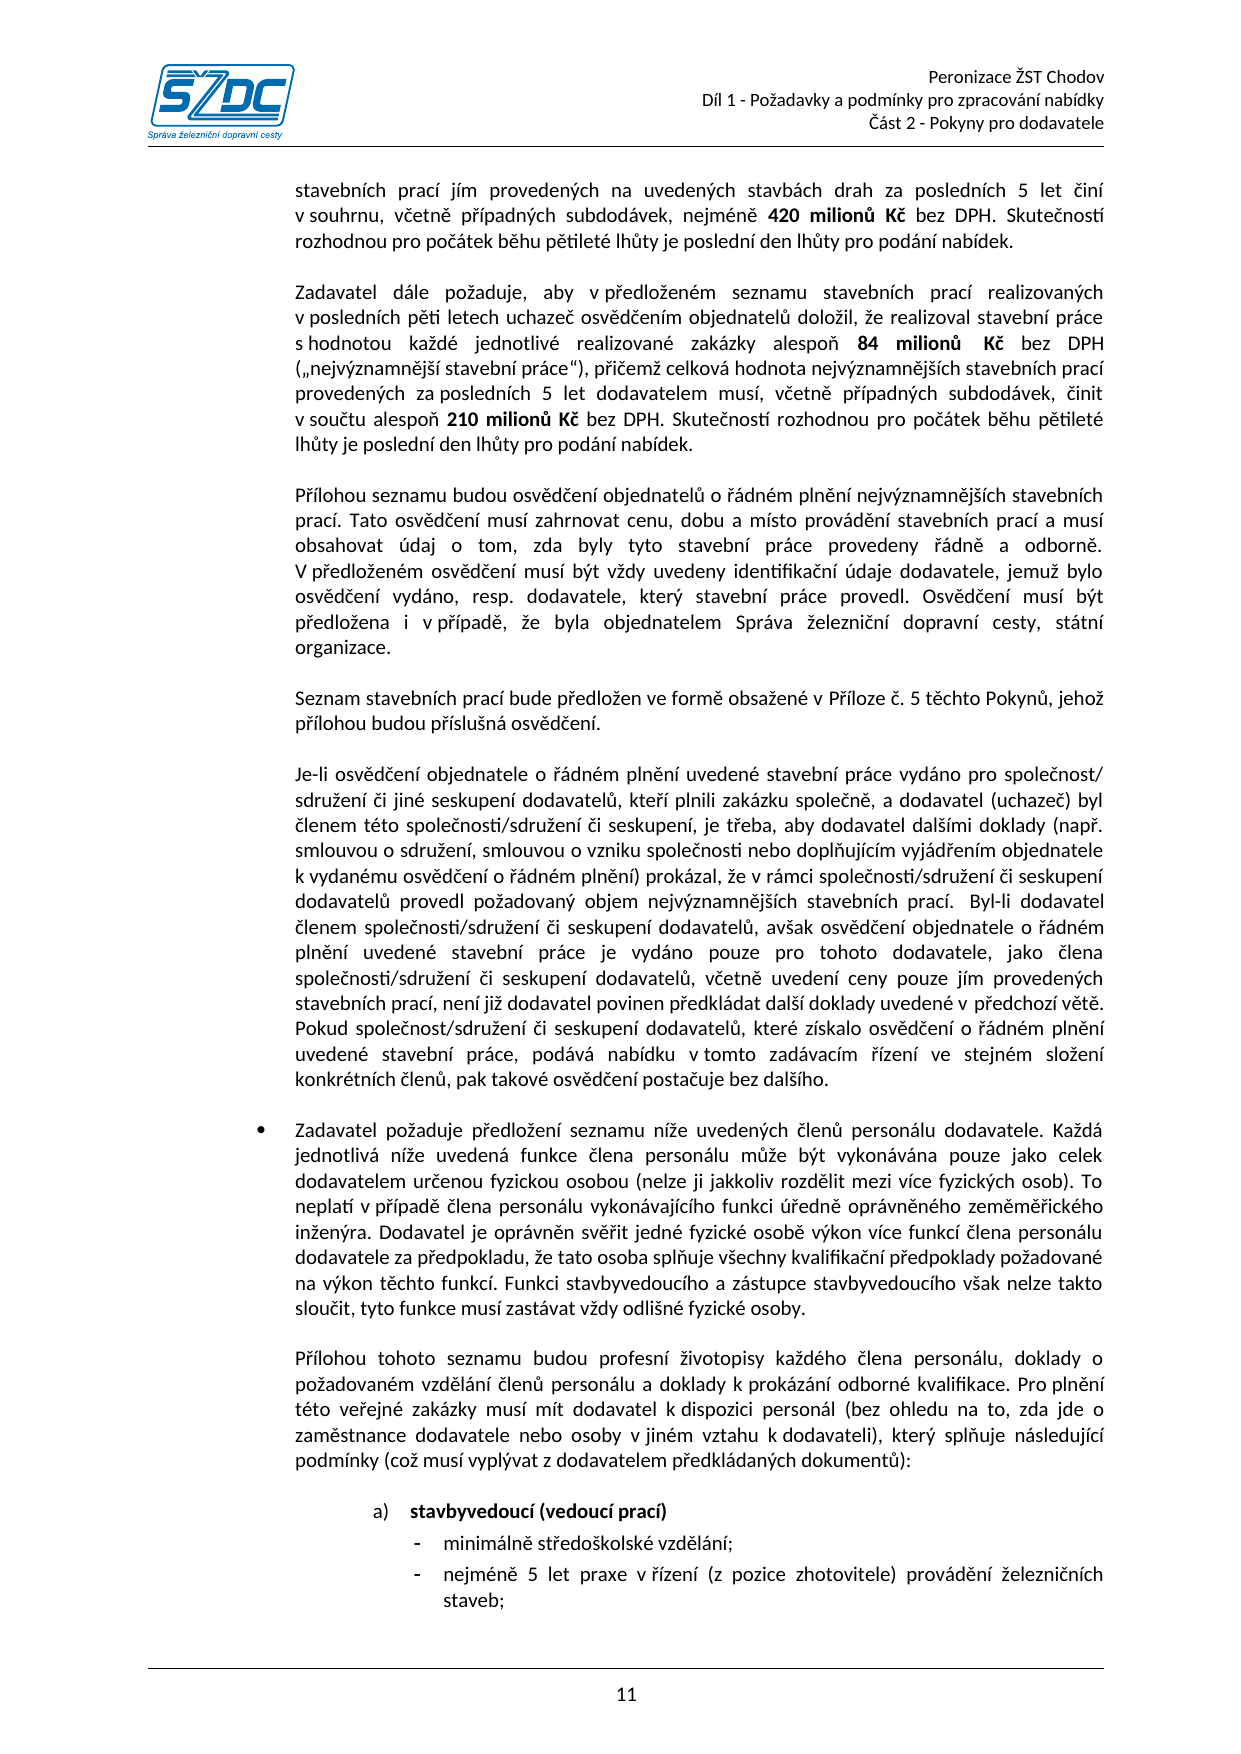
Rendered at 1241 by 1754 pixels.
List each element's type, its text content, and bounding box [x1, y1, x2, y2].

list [257, 177, 1104, 253]
text Seznam stavebních prací bude předložen ve formě obsažené v Příloze č. 5 těchto Pokynů, jehož přílohou budou příslušná osvědčení. [295, 685, 1104, 736]
text Přílohou tohoto seznamu budou profesní životopisy každého člena personálu, doklady o požadovaném vzdělání členů personálu a doklady k prokázání odborné kvalifikace. Pro plnění této veřejné zakázky musí mít dodavatel k dispozici personál (bez ohledu na to, zda jde o zaměstnance dodavatele nebo osoby v jiném vztahu k dodavateli), který splňuje následující podmínky (což musí vyplývat z dodavatelem předkládaných dokumentů): [295, 1346, 1104, 1473]
list nejméně 5 let praxe v řízení (z pozice zhotovitele) provádění železničních staveb; [413, 1561, 1104, 1612]
list Zadavatel požaduje předložení seznamu níže uvedených členů personálu dodavatele. Každá jednotlivá níže uvedená funkce člena personálu může být vykonávána pouze jako celek dodavatelem určenou fyzickou osobou (nelze ji jakkoliv rozdělit mezi více fyzických osob). To neplatí v případě člena personálu vykonávajícího funkci úředně oprávněného zeměměřického inženýra. Dodavatel je oprávněn svěřit jedné fyzické osobě výkon více funkcí člena personálu dodavatele za předpokladu, že tato osoba splňuje všechny kvalifikační předpoklady požadované na výkon těchto funkcí. Funkci stavbyvedoucího a zástupce stavbyvedoucího však nelze takto sloučit, tyto funkce musí zastávat vždy odlišné fyzické osoby. [257, 1117, 1104, 1321]
text Zadavatel dále požaduje, aby v předloženém seznamu stavebních prací realizovaných v posledních pěti letech uchazeč osvědčením objednatelů doložil, že realizoval stavební práce s hodnotou každé jednotlivé realizované zakázky alespoň 84 milionů Kč bez DPH („nejvýznamnější stavební práce“), přičemž celková hodnota nejvýznamnějších stavebních prací provedených za posledních 5 let dodavatelem musí, včetně případných subdodávek, činit v součtu alespoň 210 milionů Kč bez DPH. Skutečností rozhodnou pro počátek běhu pětileté lhůty je poslední den lhůty pro podání nabídek. [295, 279, 1104, 457]
text Přílohou seznamu budou osvědčení objednatelů o řádném plnění nejvýznamnějších stavebních prací. Tato osvědčení musí zahrnovat cenu, dobu a místo provádění stavebních prací a musí obsahovat údaj o tom, zda byly tyto stavební práce provedeny řádně a odborně. V předloženém osvědčení musí být vždy uvedeny identifikační údaje dodavatele, jemuž bylo osvědčení vydáno, resp. dodavatele, který stavební práce provedl. Osvědčení musí být předložena i v případě, že byla objednatelem Správa železniční dopravní cesty, státní organizace. [295, 482, 1104, 660]
list stavbyvedoucí (vedoucí prací) [373, 1498, 1104, 1523]
list minimálně středoškolské vzdělání; [413, 1530, 1104, 1555]
text Je-li osvědčení objednatele o řádném plnění uvedené stavební práce vydáno pro společnost/ sdružení či jiné seskupení dodavatelů, kteří plnili zakázku společně, a dodavatel (uchazeč) byl členem této společnosti/sdružení či seskupení, je třeba, aby dodavatel dalšími doklady (např. smlouvou o sdružení, smlouvou o vzniku společnosti nebo doplňujícím vyjádřením objednatele k vydanému osvědčení o řádném plnění) prokázal, že v rámci společnosti/sdružení či seskupení dodavatelů provedl požadovaný objem nejvýznamnějších stavebních prací. Byl-li dodavatel členem společnosti/sdružení či seskupení dodavatelů, avšak osvědčení objednatele o řádném plnění uvedené stavební práce je vydáno pouze pro tohoto dodavatele, jako člena společnosti/sdružení či seskupení dodavatelů, včetně uvedení ceny pouze jím provedených stavebních prací, není již dodavatel povinen předkládat další doklady uvedené v předchozí větě. Pokud společnost/sdružení či seskupení dodavatelů, které získalo osvědčení o řádném plnění uvedené stavební práce, podává nabídku v tomto zadávacím řízení ve stejném složení konkrétních členů, pak takové osvědčení postačuje bez dalšího. [295, 761, 1104, 1092]
